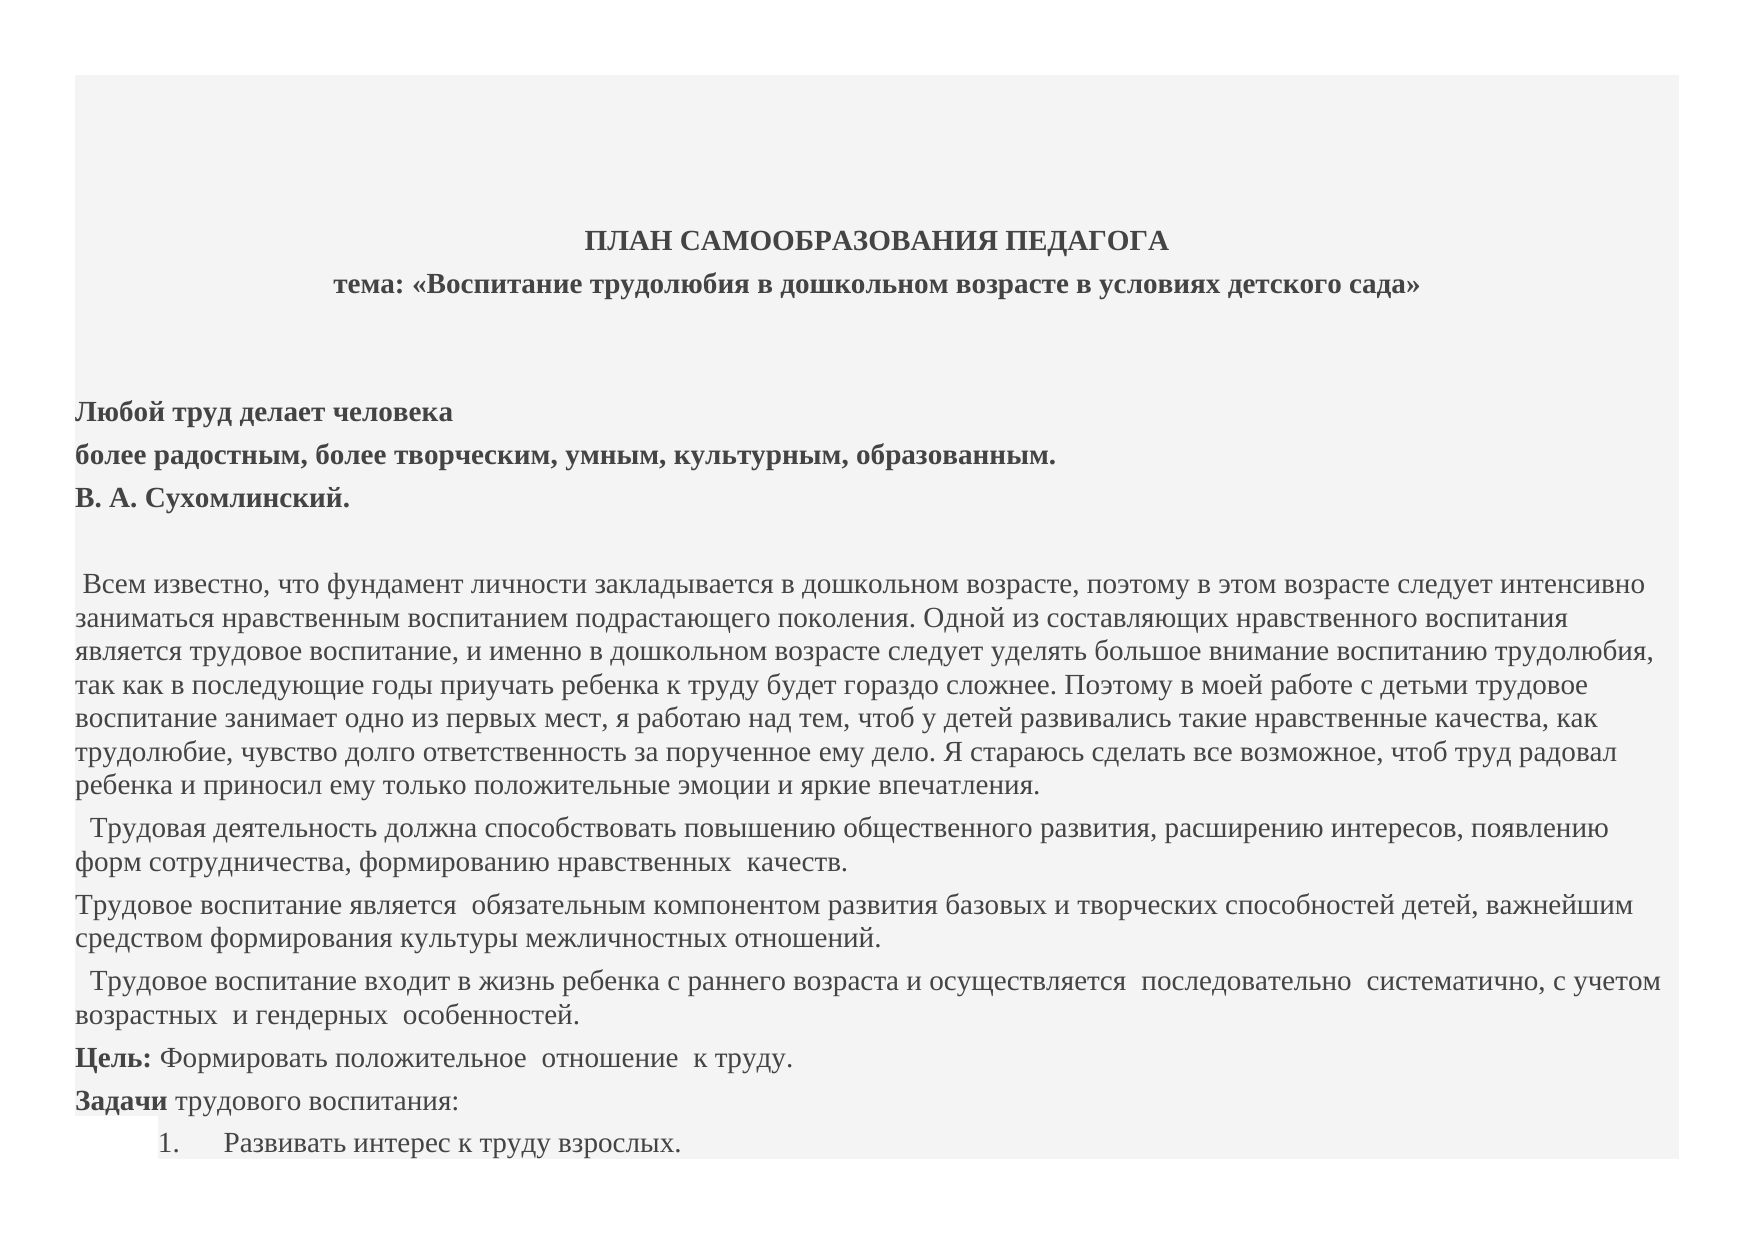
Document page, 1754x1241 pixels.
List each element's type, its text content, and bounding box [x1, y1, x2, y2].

text Всем известно, что фундамент личности закладывается в дошкольном возрасте, поэтому в этом возрасте следует интенсивно заниматься нравственным воспитанием подрастающего поколения. Одной из составляющих нравственного воспитания является трудовое воспитание, и именно в дошкольном возрасте следует уделять большое внимание воспитанию трудолюбия, так как в последующие годы приучать ребенка к труду будет гораздо сложнее. Поэтому в моей работе с детьми трудовое воспитание занимает одно из первых мест, я работаю над тем, чтоб у детей развивались такие нравственные качества, как трудолюбие, чувство долго ответственность за порученное ему дело. Я стараюсь сделать все возможное, чтоб труд радовал ребенка и приносил ему только положительные эмоции и яркие впечатления. [75, 566, 1679, 801]
text Цель: Формировать положительное отношение к труду. [75, 1040, 1679, 1073]
text тема: «Воспитание трудолюбия в дошкольном возрасте в условиях детского сада» [75, 266, 1679, 299]
text более радостным, более творческим, умным, культурным, образованным. [75, 437, 1679, 471]
text Трудовое воспитание является обязательным компонентом развития базовых и творческих способностей детей, важнейшим средством формирования культуры межличностных отношений. [75, 887, 1679, 954]
text ПЛАН САМООБРАЗОВАНИЯ ПЕДАГОГА [75, 223, 1679, 256]
text 1. Развивать интерес к труду взрослых. [158, 1126, 1679, 1159]
text Задачи трудового воспитания: [75, 1083, 1679, 1116]
text Трудовое воспитание входит в жизнь ребенка с раннего возраста и осуществляется последовательно систематично, с учетом возрастных и гендерных особенностей. [75, 963, 1679, 1030]
text Трудовая деятельность должна способствовать повышению общественного развития, расширению интересов, появлению форм сотрудничества, формированию нравственных качеств. [75, 810, 1679, 877]
text Любой труд делает человека [75, 394, 1679, 428]
text В. А. Сухомлинский. [75, 480, 1679, 514]
